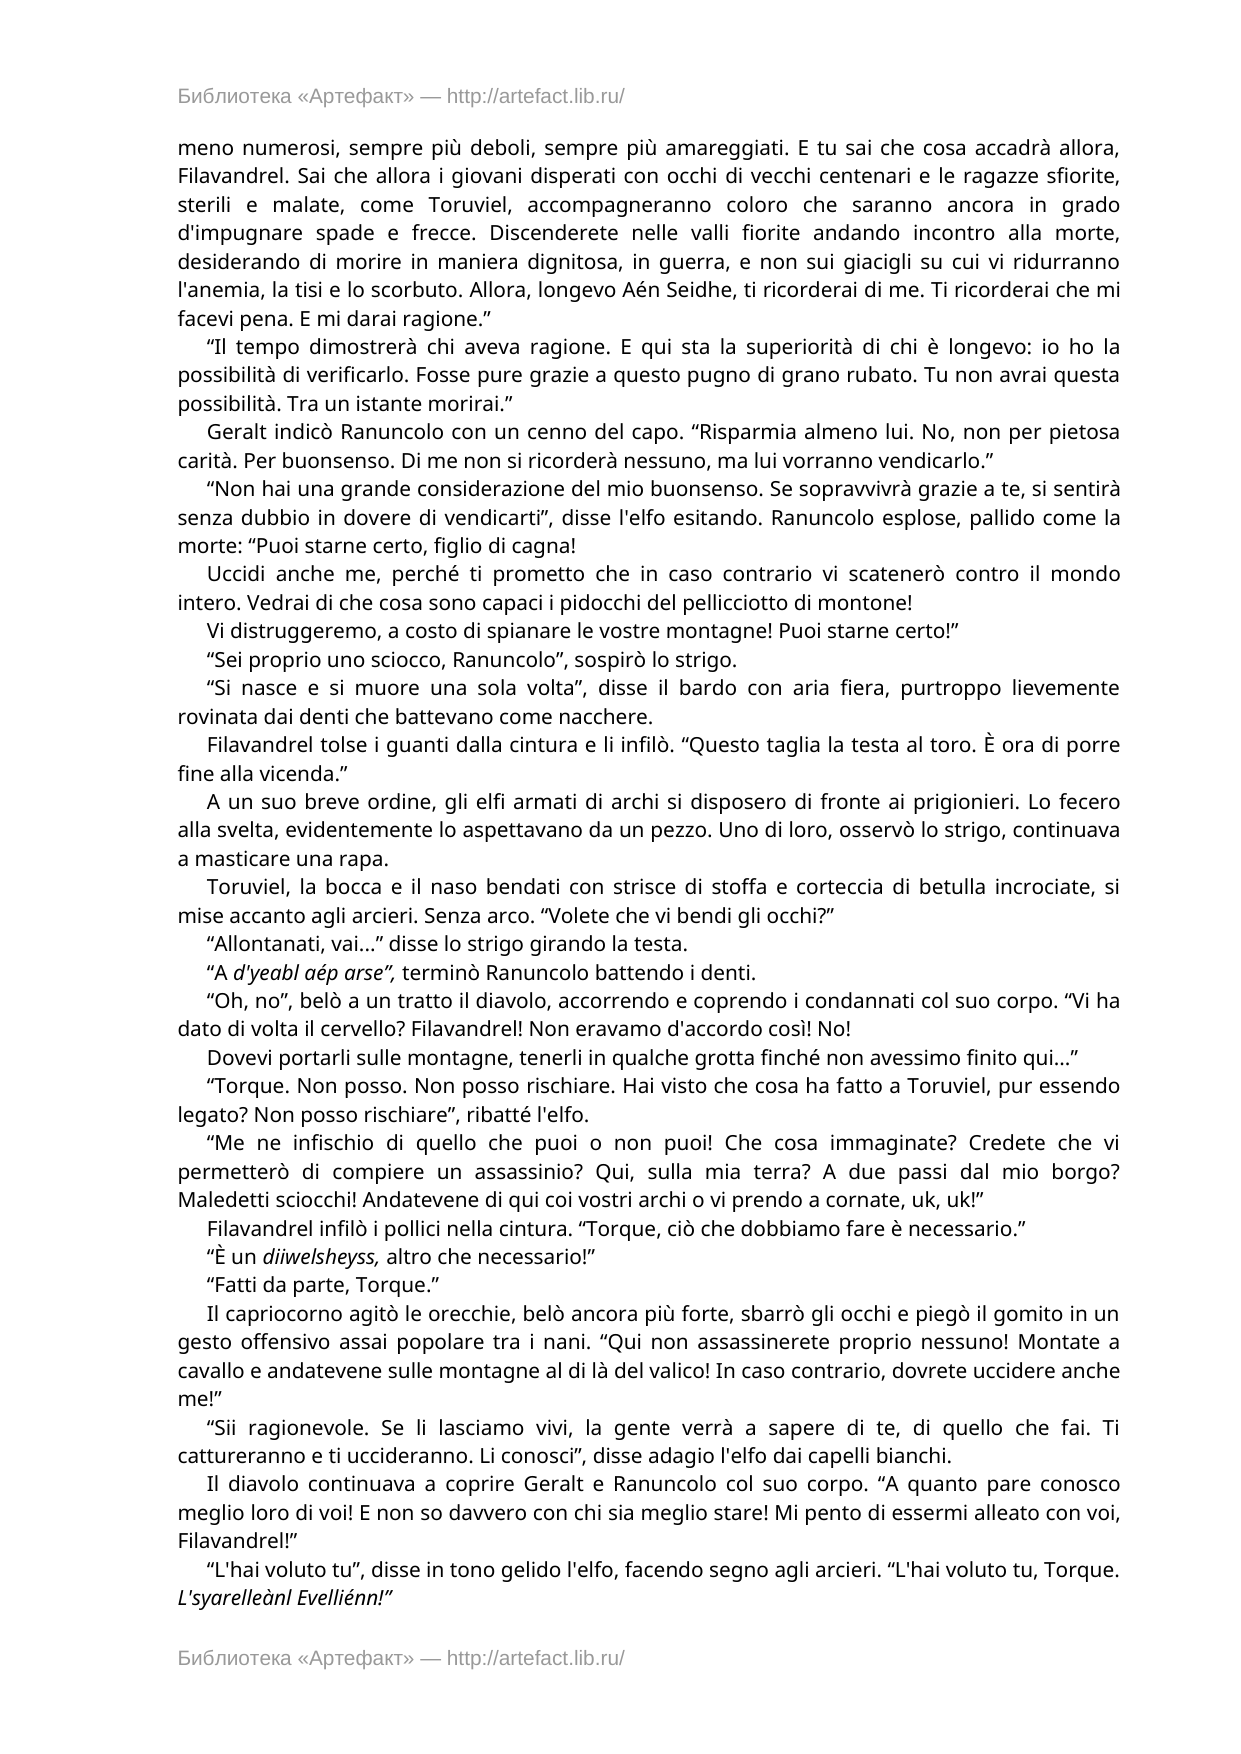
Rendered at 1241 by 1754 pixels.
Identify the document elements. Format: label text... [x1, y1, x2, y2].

text “È un diiwelsheyss, altro che necessario!” [177, 1242, 1122, 1271]
text “Me ne infischio di quello che puoi o non puoi! Che cosa immaginate? Credete che vi permetterò di compiere un assassinio? Qui, sulla mia terra? A due passi dal mio borgo? Maledetti sciocchi! Andatevene di qui coi vostri archi o vi prendo a cornate, uk, uk!” [177, 1128, 1122, 1214]
text “Il tempo dimostrerà chi aveva ragione. E qui sta la superiorità di chi è longevo: io ho la possibilità di verificarlo. Fosse pure grazie a questo pugno di grano rubato. Tu non avrai questa possibilità. Tra un istante morirai.” [177, 332, 1122, 417]
text “Oh, no”, belò a un tratto il diavolo, accorrendo e coprendo i condannati col suo corpo. “Vi ha dato di volta il cervello? Filavandrel! Non eravamo d'accordo così! No! [177, 986, 1122, 1043]
text Vi distruggeremo, a costo di spianare le vostre montagne! Puoi starne certo!” [177, 616, 1122, 645]
text Il diavolo continuava a coprire Geralt e Ranuncolo col suo corpo. “A quanto pare conosco meglio loro di voi! E non so davvero con chi sia meglio stare! Mi pento di essermi alleato con voi, Filavandrel!” [177, 1469, 1122, 1555]
text “L'hai voluto tu”, disse in tono gelido l'elfo, facendo segno agli arcieri. “L'hai voluto tu, Torque. L'syarelleànl Evelliénn!” [177, 1555, 1122, 1612]
text Uccidi anche me, perché ti prometto che in caso contrario vi scatenerò contro il mondo intero. Vedrai di che cosa sono capaci i pidocchi del pellicciotto di montone! [177, 559, 1122, 616]
text Filavandrel infilò i pollici nella cintura. “Torque, ciò che dobbiamo fare è necessario.” [177, 1214, 1122, 1242]
text “Torque. Non posso. Non posso rischiare. Hai visto che cosa ha fatto a Toruviel, pur essendo legato? Non posso rischiare”, ribatté l'elfo. [177, 1071, 1122, 1128]
text “Fatti da parte, Torque.” [177, 1271, 1122, 1299]
text “Sii ragionevole. Se li lasciamo vivi, la gente verrà a sapere di te, di quello che fai. Ti cattureranno e ti uccideranno. Li conosci”, disse adagio l'elfo dai capelli bianchi. [177, 1413, 1122, 1469]
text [177, 133, 1122, 332]
text Filavandrel tolse i guanti dalla cintura e li infilò. “Questo taglia la testa al toro. È ora di porre fine alla vicenda.” [177, 730, 1122, 787]
text Il capriocorno agitò le orecchie, belò ancora più forte, sbarrò gli occhi e piegò il gomito in un gesto offensivo assai popolare tra i nani. “Qui non assassinerete proprio nessuno! Montate a cavallo e andatevene sulle montagne al di là del valico! In caso contrario, dovrete uccidere anche me!” [177, 1299, 1122, 1413]
text “Allontanati, vai...” disse lo strigo girando la testa. [177, 929, 1122, 958]
text “A d'yeabl aép arse”, terminò Ranuncolo battendo i denti. [177, 958, 1122, 986]
text Geralt indicò Ranuncolo con un cenno del capo. “Risparmia almeno lui. No, non per pietosa carità. Per buonsenso. Di me non si ricorderà nessuno, ma lui vorranno vendicarlo.” [177, 417, 1122, 474]
text “Sei proprio uno sciocco, Ranuncolo”, sospirò lo strigo. [177, 645, 1122, 673]
text “Si nasce e si muore una sola volta”, disse il bardo con aria fiera, purtroppo lievemente rovinata dai denti che battevano come nacchere. [177, 673, 1122, 730]
text A un suo breve ordine, gli elfi armati di archi si disposero di fronte ai prigionieri. Lo fecero alla svelta, evidentemente lo aspettavano da un pezzo. Uno di loro, osservò lo strigo, continuava a masticare una rapa. [177, 787, 1122, 872]
text Toruviel, la bocca e il naso bendati con strisce di stoffa e corteccia di betulla incrociate, si mise accanto agli arcieri. Senza arco. “Volete che vi bendi gli occhi?” [177, 872, 1122, 929]
text Dovevi portarli sulle montagne, tenerli in qualche grotta finché non avessimo finito qui...” [177, 1043, 1122, 1071]
text “Non hai una grande considerazione del mio buonsenso. Se sopravvivrà grazie a te, si sentirà senza dubbio in dovere di vendicarti”, disse l'elfo esitando. Ranuncolo esplose, pallido come la morte: “Puoi starne certo, figlio di cagna! [177, 474, 1122, 559]
